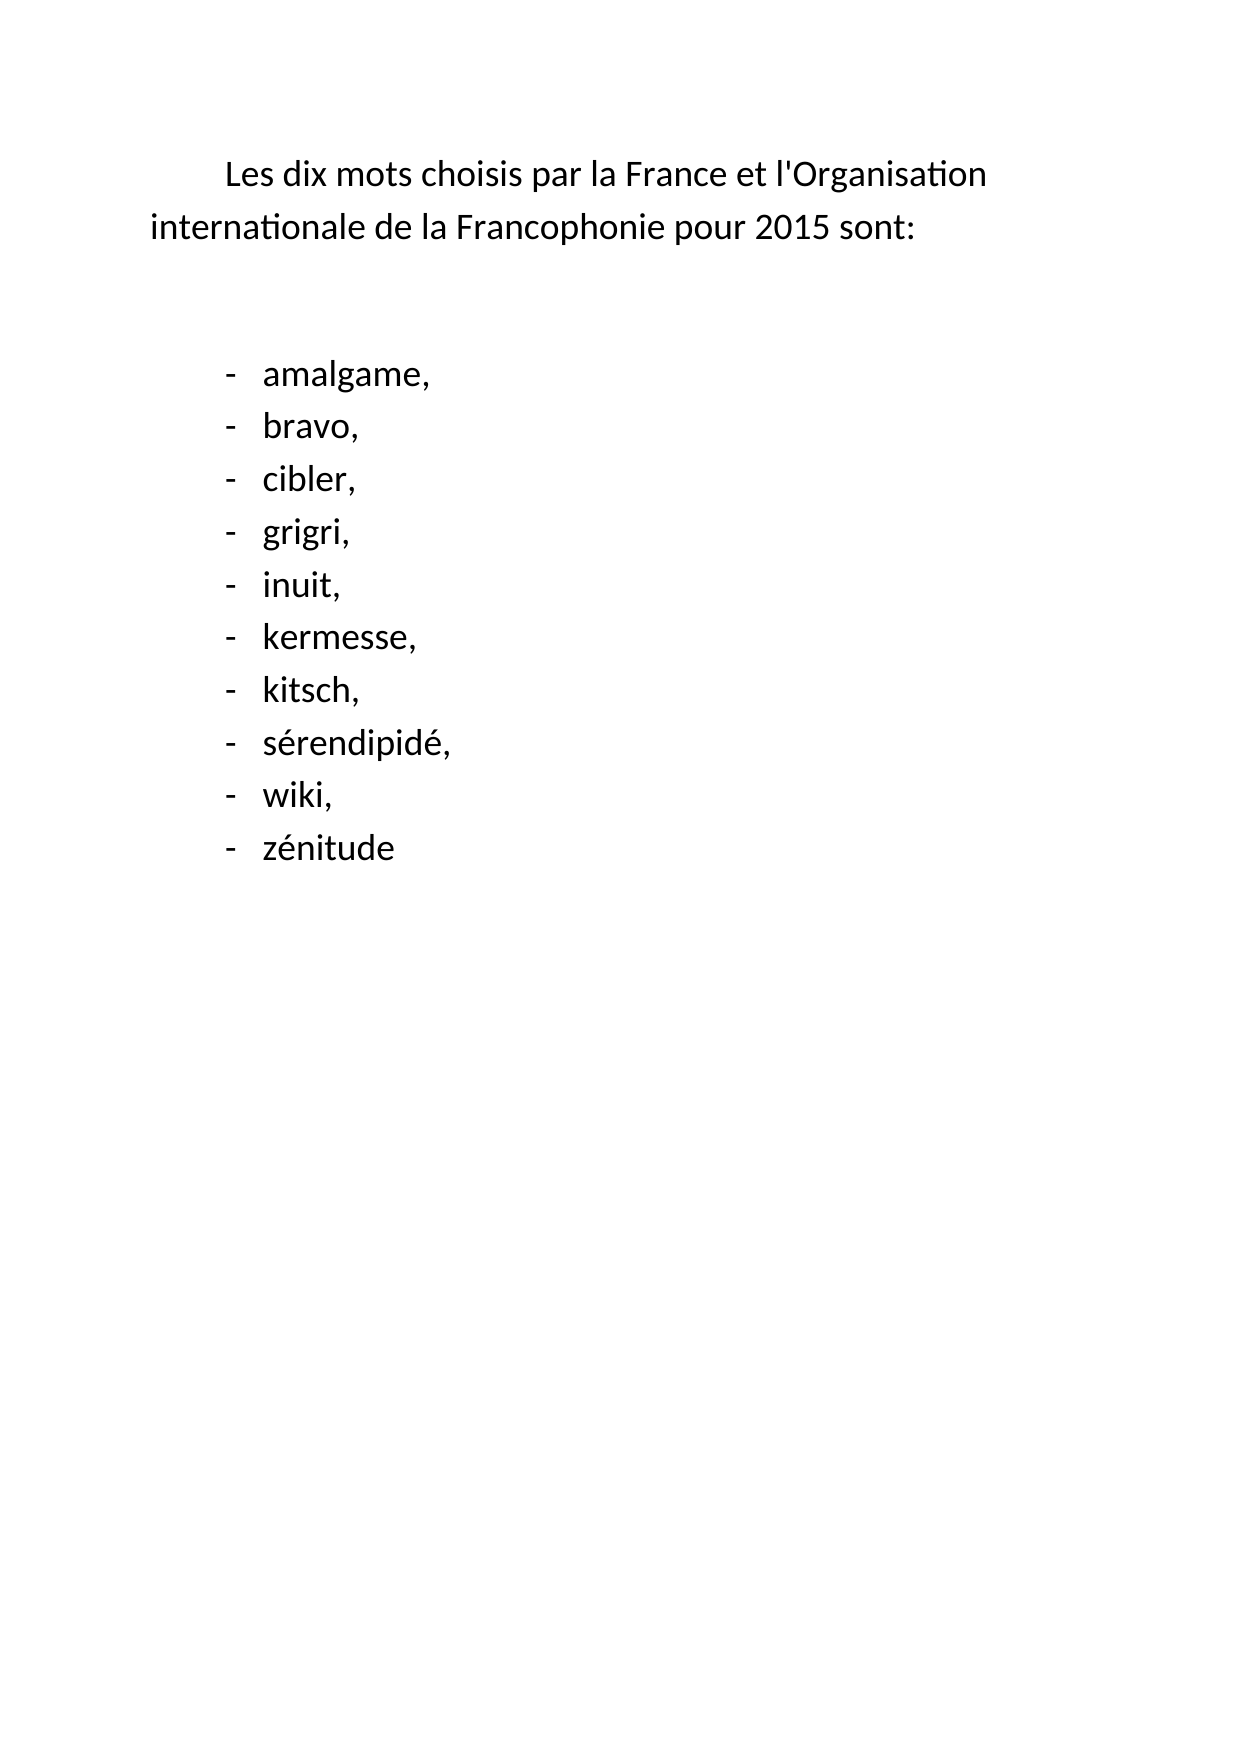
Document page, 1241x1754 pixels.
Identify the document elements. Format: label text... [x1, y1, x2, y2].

list wiki, [225, 771, 1090, 817]
list sérendipidé, [225, 719, 1090, 764]
list inuit, [225, 561, 1090, 606]
list amalgame, [225, 350, 1090, 396]
list kermesse, [225, 613, 1090, 659]
list grigri, [225, 508, 1090, 554]
text Les dix mots choisis par la France et l'Organisation internationale de la Francophonie pour 2015 sont: [150, 150, 1090, 248]
list bravo, [225, 402, 1090, 448]
list zénitude [225, 824, 1090, 870]
list cibler, [225, 455, 1090, 501]
list kitsch, [225, 666, 1090, 712]
